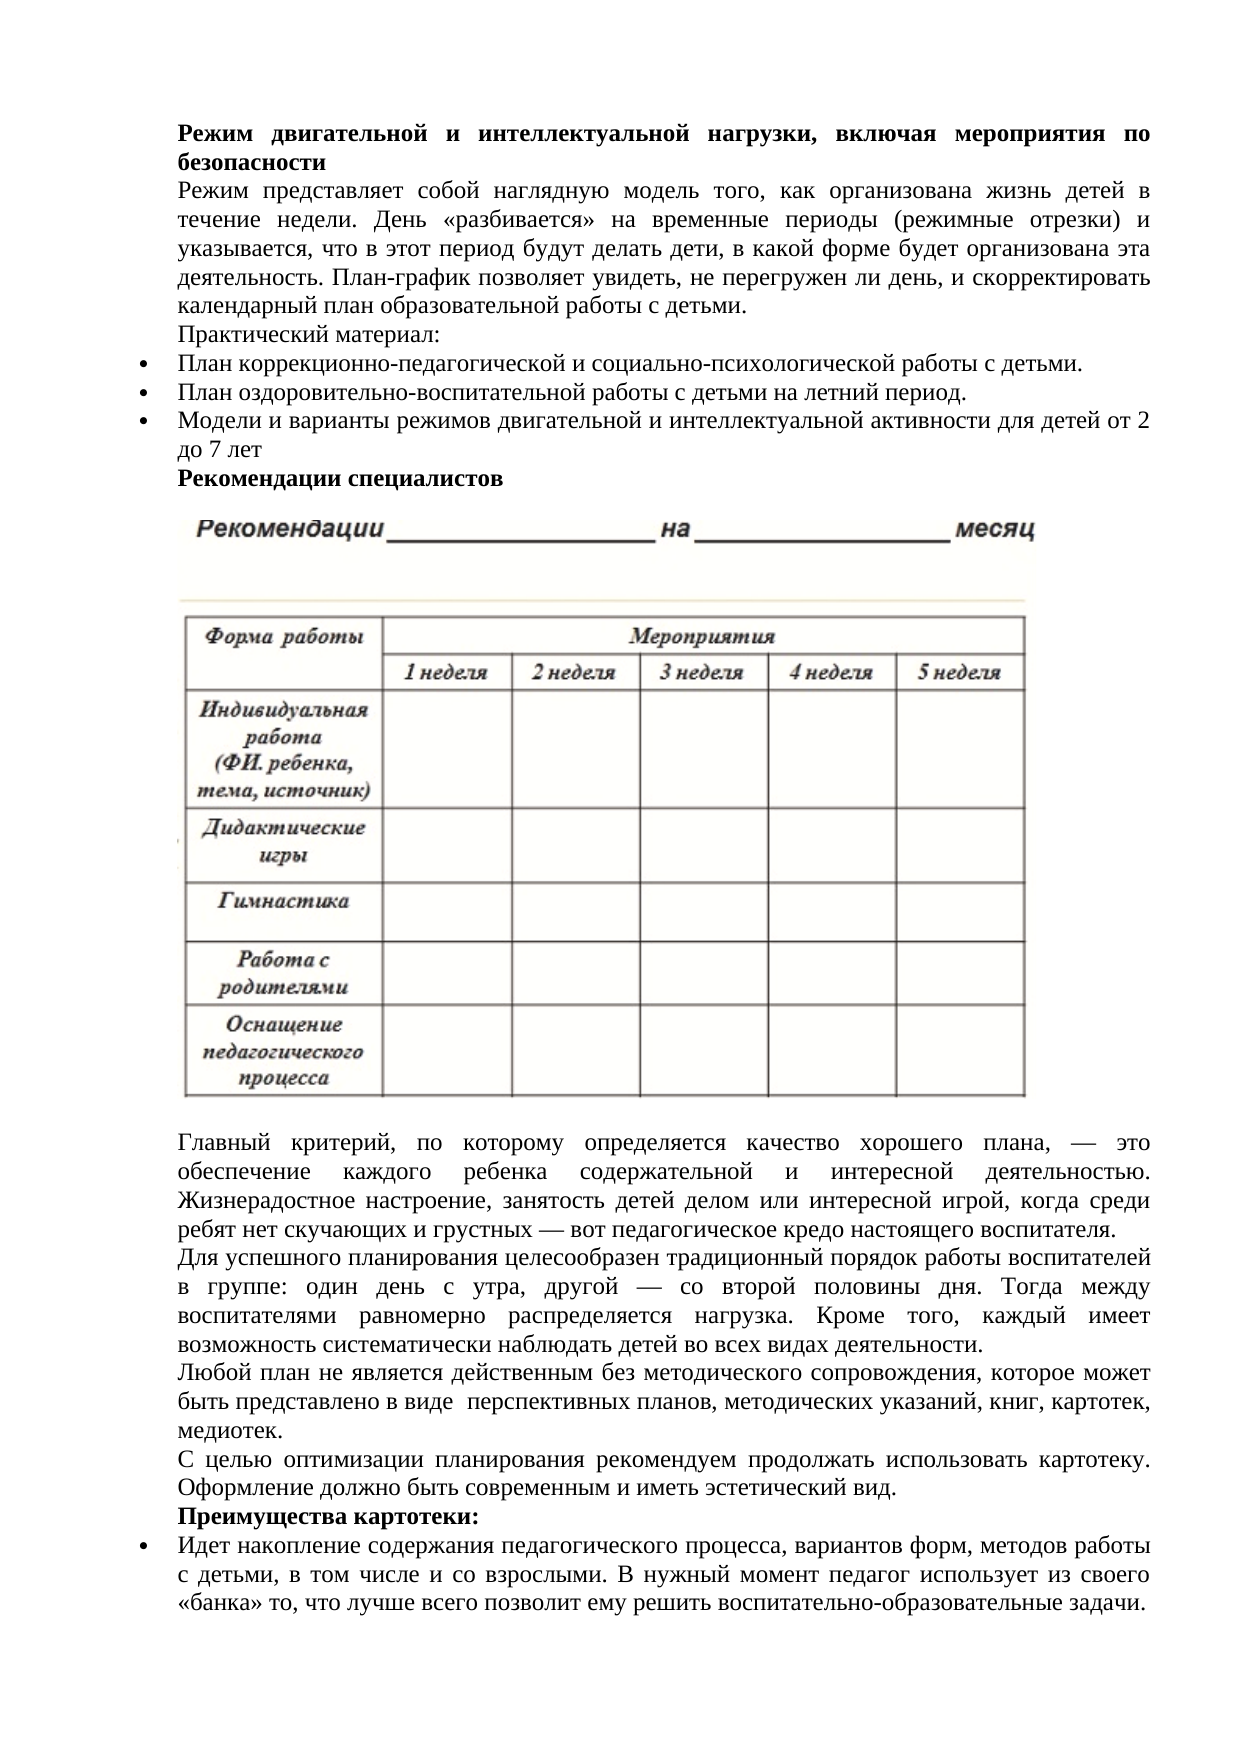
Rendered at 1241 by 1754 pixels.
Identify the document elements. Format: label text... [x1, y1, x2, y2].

list Идет накопление содержания педагогического процесса, вариантов форм, методов работы с детьми, в том числе и со взрослыми. В нужный момент педагог использует из своего «банка» то, что лучше всего позволит ему решить воспитательно-образовательные задачи. [140, 1530, 1152, 1616]
text С целью оптимизации планирования рекомендуем продолжать использовать картотеку. Оформление должно быть современным и иметь эстетический вид. [177, 1444, 1152, 1501]
text Любой план не является действенным без методического сопровождения, которое может быть представлено в виде перспективных планов, методических указаний, книг, картотек, медиотек. [177, 1357, 1152, 1444]
list План коррекционно-педагогической и социально-психологической работы с детьми. [140, 348, 1152, 377]
text Главный критерий, по которому определяется качество хорошего плана, — это обеспечение каждого ребенка содержательной и интересной деятельностью. Жизнерадостное настроение, занятость детей делом или интересной игрой, когда среди ребят нет скучающих и грустных — вот педагогическое кредо настоящего воспитателя. [177, 1127, 1152, 1242]
text Рекомендации специалистов [177, 463, 1152, 492]
text Преимущества картотеки: [177, 1501, 1152, 1530]
list План оздоровительно-воспитательной работы с детьми на летний период. [140, 377, 1152, 406]
text Практический материал: [177, 319, 1152, 348]
list Модели и варианты режимов двигательной и интеллектуальной активности для детей от 2 до 7 лет [140, 406, 1152, 463]
text Режим двигательной и интеллектуальной нагрузки, включая мероприятия по безопасности [177, 118, 1152, 176]
text Для успешного планирования целесообразен традиционный порядок работы воспитателей в группе: один день с утра, другой — со второй половины дня. Тогда между воспитателями равномерно распределяется нагрузка. Кроме того, каждый имеет возможность систематически наблюдать детей во всех видах деятельности. [177, 1242, 1152, 1357]
text Режим представляет собой наглядную модель того, как организована жизнь детей в течение недели. День «разбивается» на временные периоды (режимные отрезки) и указывается, что в этот период будут делать дети, в какой форме будет организована эта деятельность. План-график позволяет увидеть, не перегружен ли день, и скорректировать календарный план образовательной работы с детьми. [177, 176, 1152, 319]
